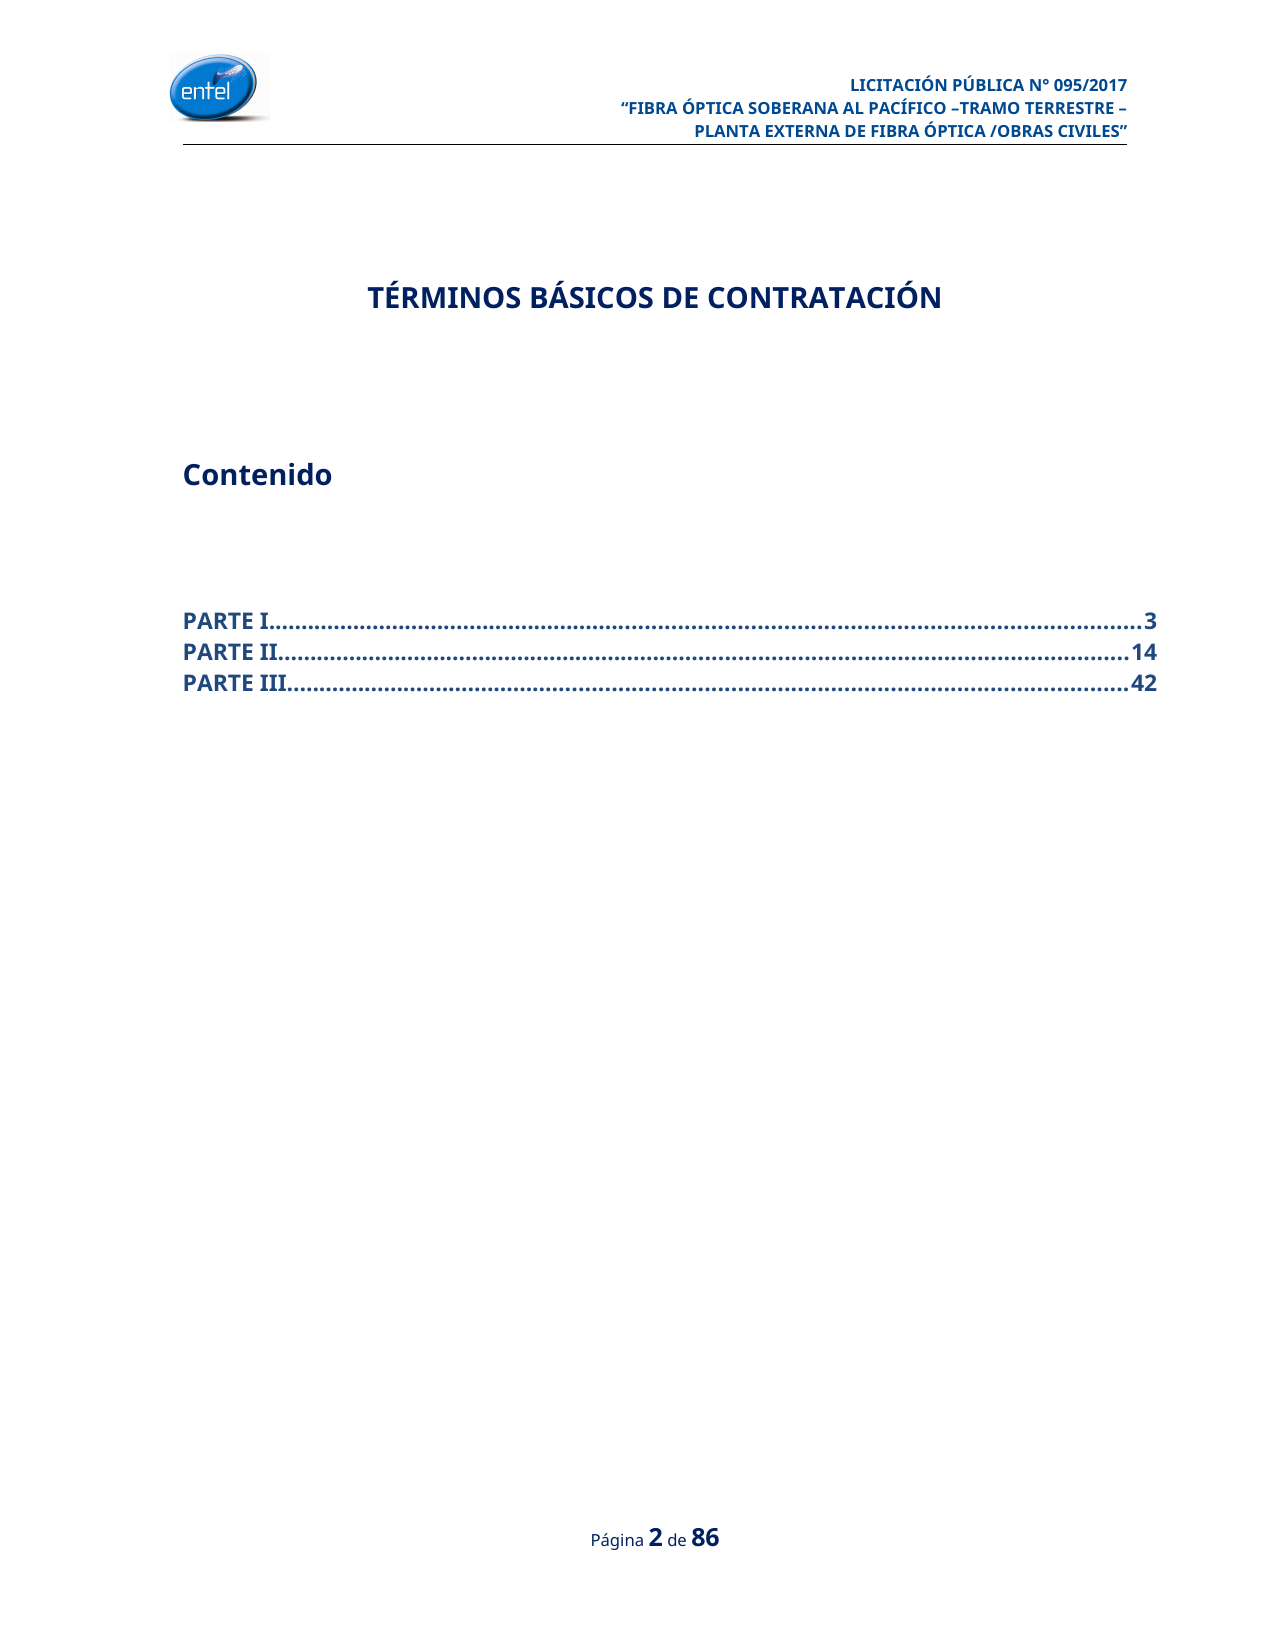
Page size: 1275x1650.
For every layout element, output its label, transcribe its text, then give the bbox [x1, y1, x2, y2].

text TÉRMINOS BÁSICOS DE CONTRATACIÓN [182, 278, 1127, 317]
picture [169, 53, 270, 122]
text Contenido [182, 454, 1127, 493]
